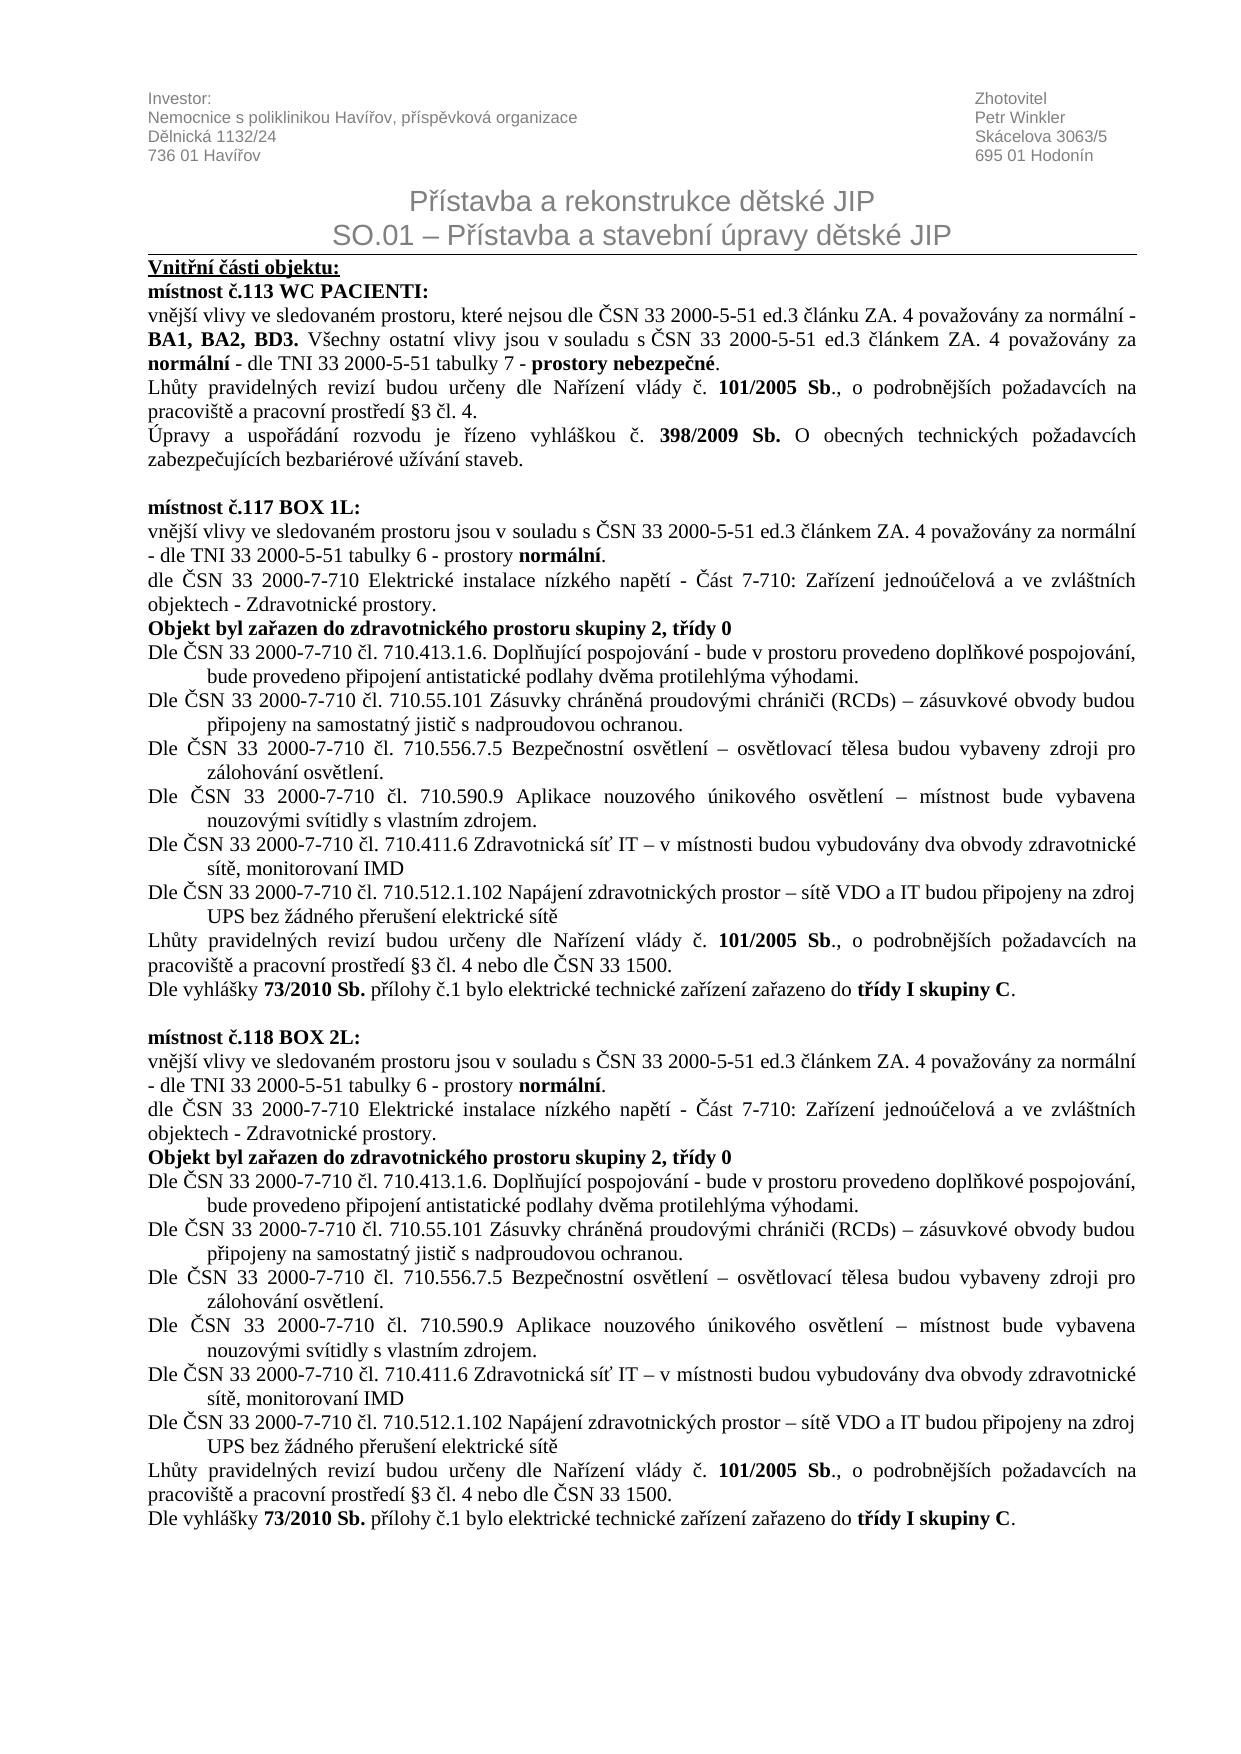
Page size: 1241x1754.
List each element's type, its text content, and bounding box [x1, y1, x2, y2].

text Lhůty pravidelných revizí budou určeny dle Nařízení vlády č. 101/2005 Sb., o podrobnějších požadavcích na pracoviště a pracovní prostředí §3 čl. 4 nebo dle ČSN 33 1500. [148, 928, 1137, 977]
text Dle ČSN 33 2000-7-710 čl. 710.512.1.102 Napájení zdravotnických prostor – sítě VDO a IT budou připojeny na zdroj UPS bez žádného přerušení elektrické sítě [148, 1410, 1137, 1458]
text místnost č.113 WC PACIENTI: [148, 279, 1137, 303]
text Dle ČSN 33 2000-7-710 čl. 710.556.7.5 Bezpečnostní osvětlení – osvětlovací tělesa budou vybaveny zdroji pro zálohování osvětlení. [148, 736, 1137, 784]
text Objekt byl zařazen do zdravotnického prostoru skupiny 2, třídy 0 [148, 616, 1137, 640]
text Dle ČSN 33 2000-7-710 čl. 710.413.1.6. Doplňující pospojování - bude v prostoru provedeno doplňkové pospojování, bude provedeno připojení antistatické podlahy dvěma protilehlýma výhodami. [148, 640, 1137, 688]
text Úpravy a uspořádání rozvodu je řízeno vyhláškou č. 398/2009 Sb. O obecných technických požadavcích zabezpečujících bezbariérové užívání staveb. [148, 423, 1137, 471]
text vnější vlivy ve sledovaném prostoru jsou v souladu s ČSN 33 2000-5-51 ed.3 článkem ZA. 4 považovány za normální - dle TNI 33 2000-5-51 tabulky 6 - prostory normální. [148, 519, 1137, 567]
text Dle ČSN 33 2000-7-710 čl. 710.411.6 Zdravotnická síť IT – v místnosti budou vybudovány dva obvody zdravotnické sítě, monitorovaní IMD [148, 1362, 1137, 1410]
text Dle ČSN 33 2000-7-710 čl. 710.413.1.6. Doplňující pospojování - bude v prostoru provedeno doplňkové pospojování, bude provedeno připojení antistatické podlahy dvěma protilehlýma výhodami. [148, 1169, 1137, 1217]
text dle ČSN 33 2000-7-710 Elektrické instalace nízkého napětí - Část 7-710: Zařízení jednoúčelová a ve zvláštních objektech - Zdravotnické prostory. [148, 1097, 1137, 1145]
text Dle vyhlášky 73/2010 Sb. přílohy č.1 bylo elektrické technické zařízení zařazeno do třídy I skupiny C. [148, 1506, 1137, 1530]
text Lhůty pravidelných revizí budou určeny dle Nařízení vlády č. 101/2005 Sb., o podrobnějších požadavcích na pracoviště a pracovní prostředí §3 čl. 4. [148, 375, 1137, 423]
text Dle ČSN 33 2000-7-710 čl. 710.590.9 Aplikace nouzového únikového osvětlení – místnost bude vybavena nouzovými svítidly s vlastním zdrojem. [148, 784, 1137, 832]
text Dle vyhlášky 73/2010 Sb. přílohy č.1 bylo elektrické technické zařízení zařazeno do třídy I skupiny C. [148, 977, 1137, 1001]
text místnost č.118 BOX 2L: [148, 1025, 1137, 1049]
text Dle ČSN 33 2000-7-710 čl. 710.556.7.5 Bezpečnostní osvětlení – osvětlovací tělesa budou vybaveny zdroji pro zálohování osvětlení. [148, 1265, 1137, 1313]
text Dle ČSN 33 2000-7-710 čl. 710.590.9 Aplikace nouzového únikového osvětlení – místnost bude vybavena nouzovými svítidly s vlastním zdrojem. [148, 1313, 1137, 1362]
text místnost č.117 BOX 1L: [148, 495, 1137, 519]
text Vnitřní části objektu: [148, 255, 1093, 279]
text Objekt byl zařazen do zdravotnického prostoru skupiny 2, třídy 0 [148, 1145, 1137, 1169]
text vnější vlivy ve sledovaném prostoru, které nejsou dle ČSN 33 2000-5-51 ed.3 článku ZA. 4 považovány za normální - BA1, BA2, BD3. Všechny ostatní vlivy jsou v souladu s ČSN 33 2000-5-51 ed.3 článkem ZA. 4 považovány za normální - dle TNI 33 2000-5-51 tabulky 7 - prostory nebezpečné. [148, 303, 1137, 375]
text Dle ČSN 33 2000-7-710 čl. 710.512.1.102 Napájení zdravotnických prostor – sítě VDO a IT budou připojeny na zdroj UPS bez žádného přerušení elektrické sítě [148, 880, 1137, 928]
text vnější vlivy ve sledovaném prostoru jsou v souladu s ČSN 33 2000-5-51 ed.3 článkem ZA. 4 považovány za normální - dle TNI 33 2000-5-51 tabulky 6 - prostory normální. [148, 1049, 1137, 1097]
text Dle ČSN 33 2000-7-710 čl. 710.411.6 Zdravotnická síť IT – v místnosti budou vybudovány dva obvody zdravotnické sítě, monitorovaní IMD [148, 832, 1137, 880]
text dle ČSN 33 2000-7-710 Elektrické instalace nízkého napětí - Část 7-710: Zařízení jednoúčelová a ve zvláštních objektech - Zdravotnické prostory. [148, 567, 1137, 616]
text Lhůty pravidelných revizí budou určeny dle Nařízení vlády č. 101/2005 Sb., o podrobnějších požadavcích na pracoviště a pracovní prostředí §3 čl. 4 nebo dle ČSN 33 1500. [148, 1458, 1137, 1506]
